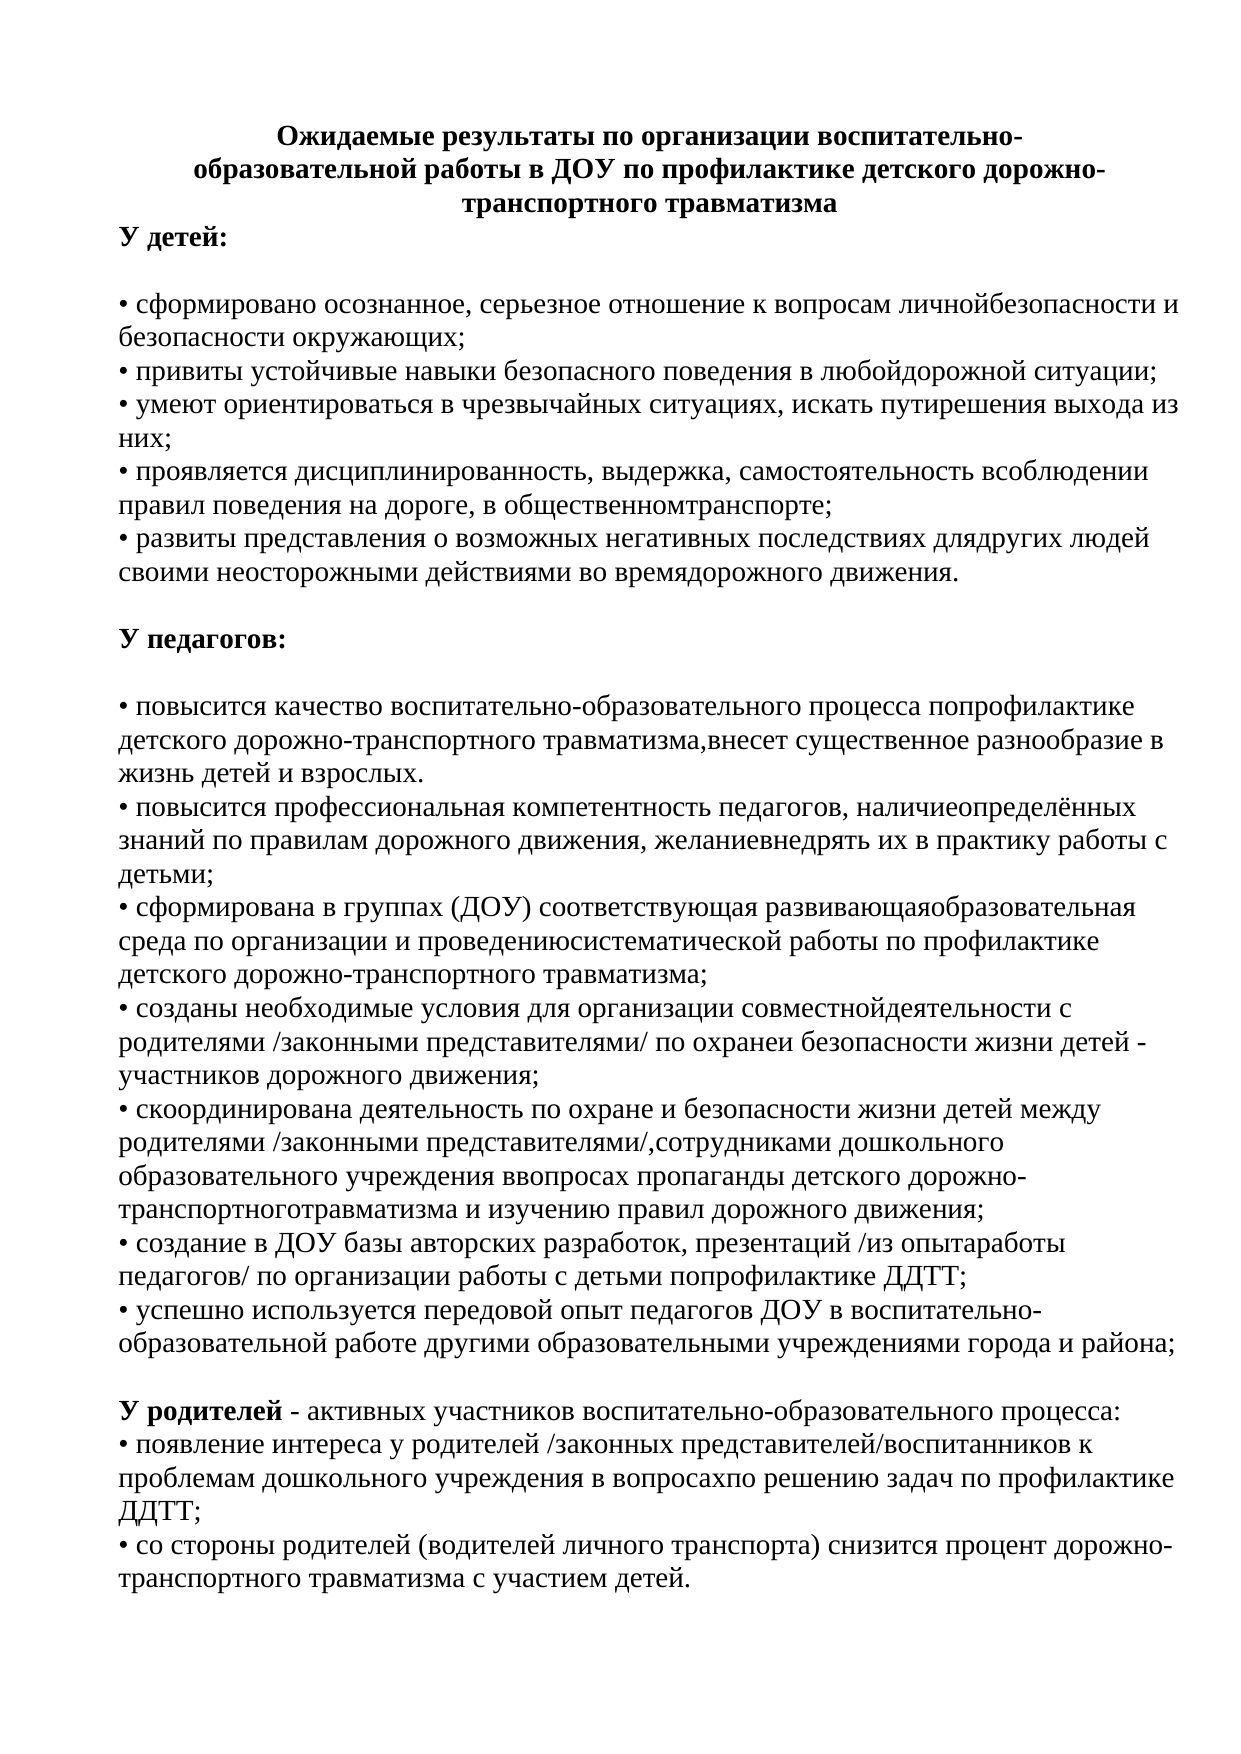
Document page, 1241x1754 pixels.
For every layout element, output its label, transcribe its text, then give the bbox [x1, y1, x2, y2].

text • умеют ориентироваться в чрезвычайных ситуациях, искать путирешения выхода из них; [118, 386, 1181, 453]
text У детей: [118, 219, 1181, 252]
text • привиты устойчивые навыки безопасного поведения в любойдорожной ситуации; [118, 353, 1181, 386]
text • развиты представления о возможных негативных последствиях длядругих людей своими неосторожными действиями во времядорожного движения. [118, 521, 1181, 588]
text • повысится профессиональная компетентность педагогов, наличиеопределённых знаний по правилам дорожного движения, желаниевнедрять их в практику работы с детьми; [118, 789, 1181, 889]
text • создание в ДОУ базы авторских разработок, презентаций /из опытаработы педагогов/ по организации работы с детьми попрофилактике ДДТТ; [118, 1225, 1181, 1292]
text • скоординирована деятельность по охране и безопасности жизни детей между родителями /законными представителями/,сотрудниками дошкольного образовательного учреждения ввопросах пропаганды детского дорожно-транспортноготравматизма и изучению правил дорожного движения; [118, 1091, 1181, 1225]
text Ожидаемые результаты по организации воспитательно- [118, 118, 1181, 152]
text • проявляется дисциплинированность, выдержка, самостоятельность всоблюдении правил поведения на дороге, в общественномтранспорте; [118, 453, 1181, 521]
text • созданы необходимые условия для организации совместнойдеятельности с родителями /законными представителями/ по охранеи безопасности жизни детей - участников дорожного движения; [118, 990, 1181, 1091]
text транспортного травматизма с участием детей. [118, 1560, 1181, 1594]
text • успешно используется передовой опыт педагогов ДОУ в воспитательно-образовательной работе другими образовательными учреждениями города и района; [118, 1292, 1181, 1359]
text • появление интереса у родителей /законных представителей/воспитанников к проблемам дошкольного учреждения в вопросахпо решению задач по профилактике ДДТТ; [118, 1426, 1181, 1527]
text У родителей - активных участников воспитательно-образовательного процесса: [118, 1393, 1181, 1426]
text • повысится качество воспитательно-образовательного процесса попрофилактике детского дорожно-транспортного травматизма,внесет существенное разнообразие в жизнь детей и взрослых. [118, 688, 1181, 789]
text образовательной работы в ДОУ по профилактике детского дорожно-транспортного травматизма [118, 152, 1181, 219]
text • сформировано осознанное, серьезное отношение к вопросам личнойбезопасности и безопасности окружающих; [118, 286, 1181, 353]
text • сформирована в группах (ДОУ) соответствующая развивающаяобразовательная среда по организации и проведениюсистематической работы по профилактике детского дорожно-транспортного травматизма; [118, 889, 1181, 990]
text У педагогов: [118, 621, 1181, 655]
text • со стороны родителей (водителей личного транспорта) снизится процент дорожно- [118, 1527, 1181, 1560]
